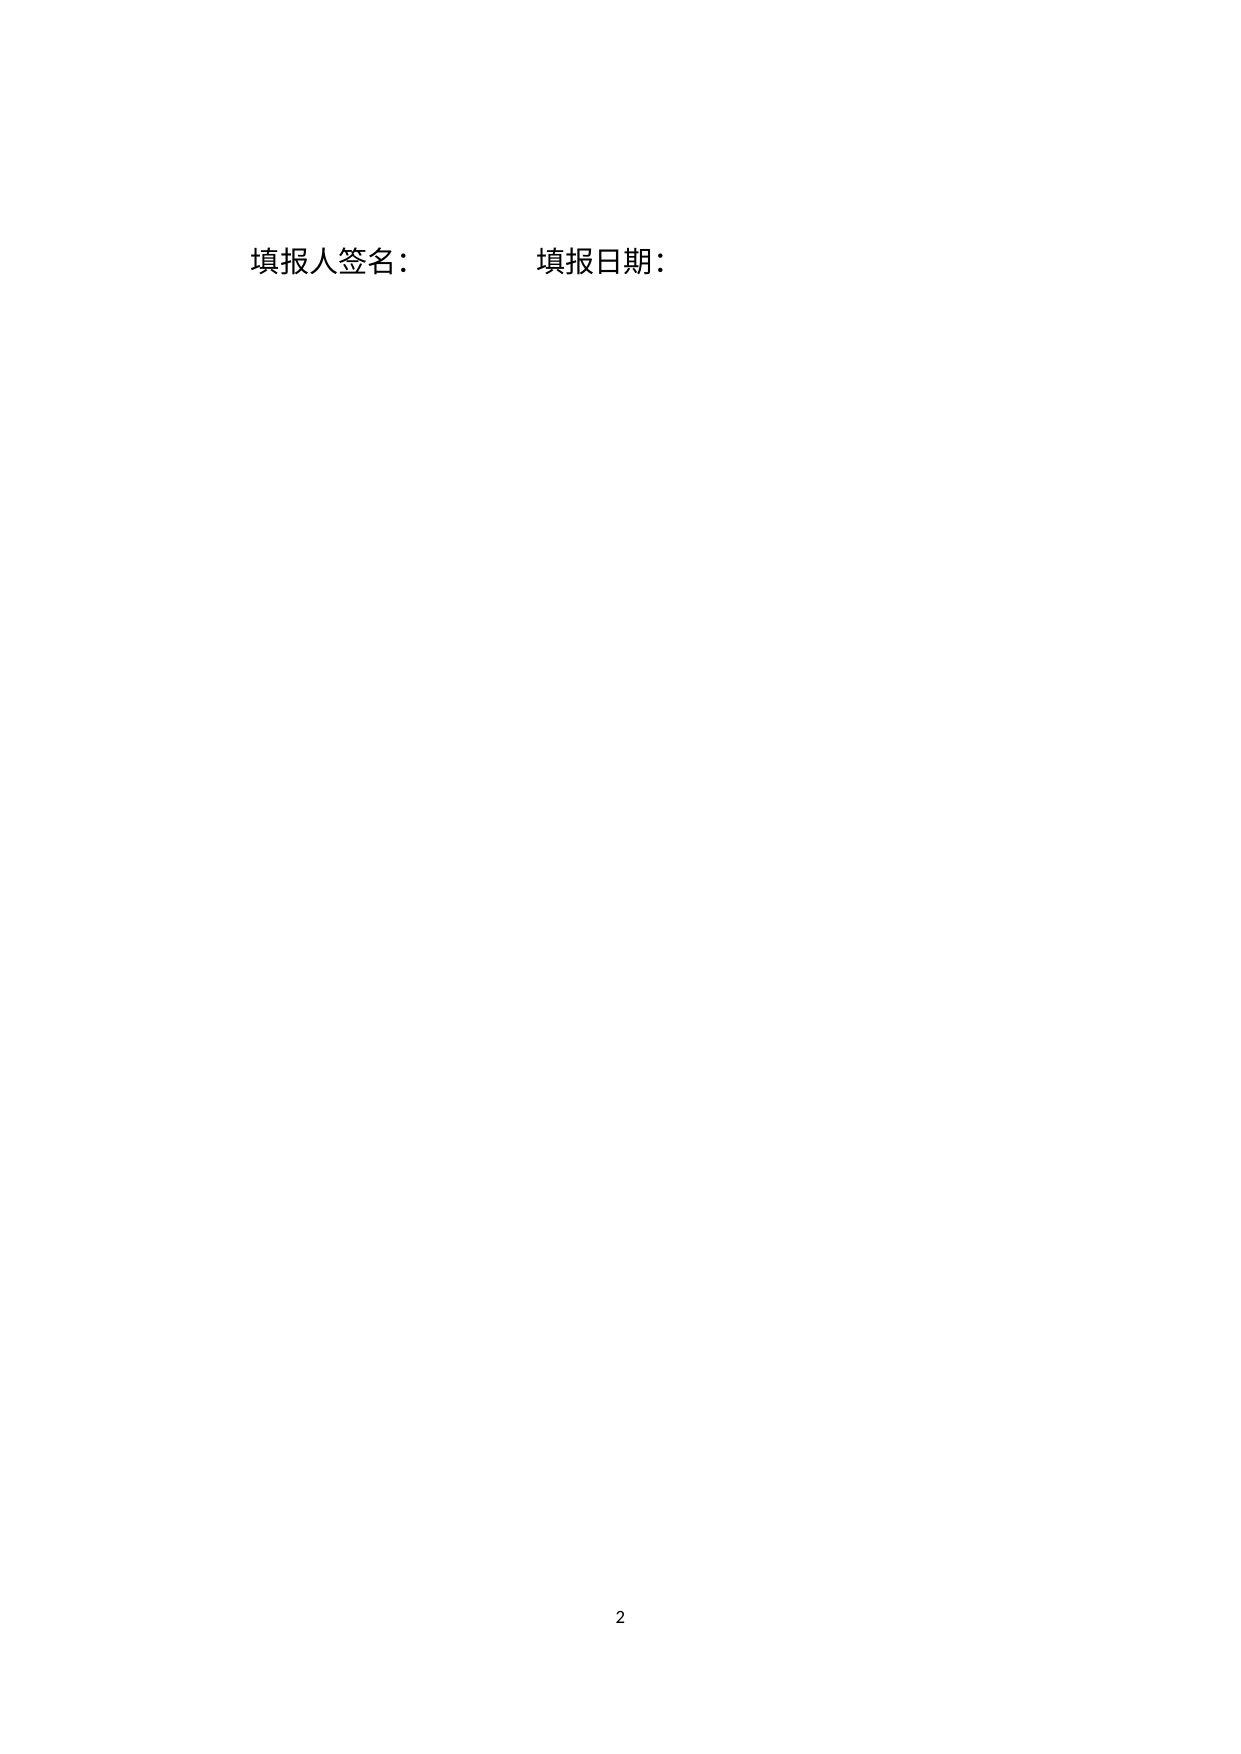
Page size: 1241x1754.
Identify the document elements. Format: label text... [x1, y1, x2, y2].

text 填报人签名： 填报日期： [192, 227, 1048, 292]
